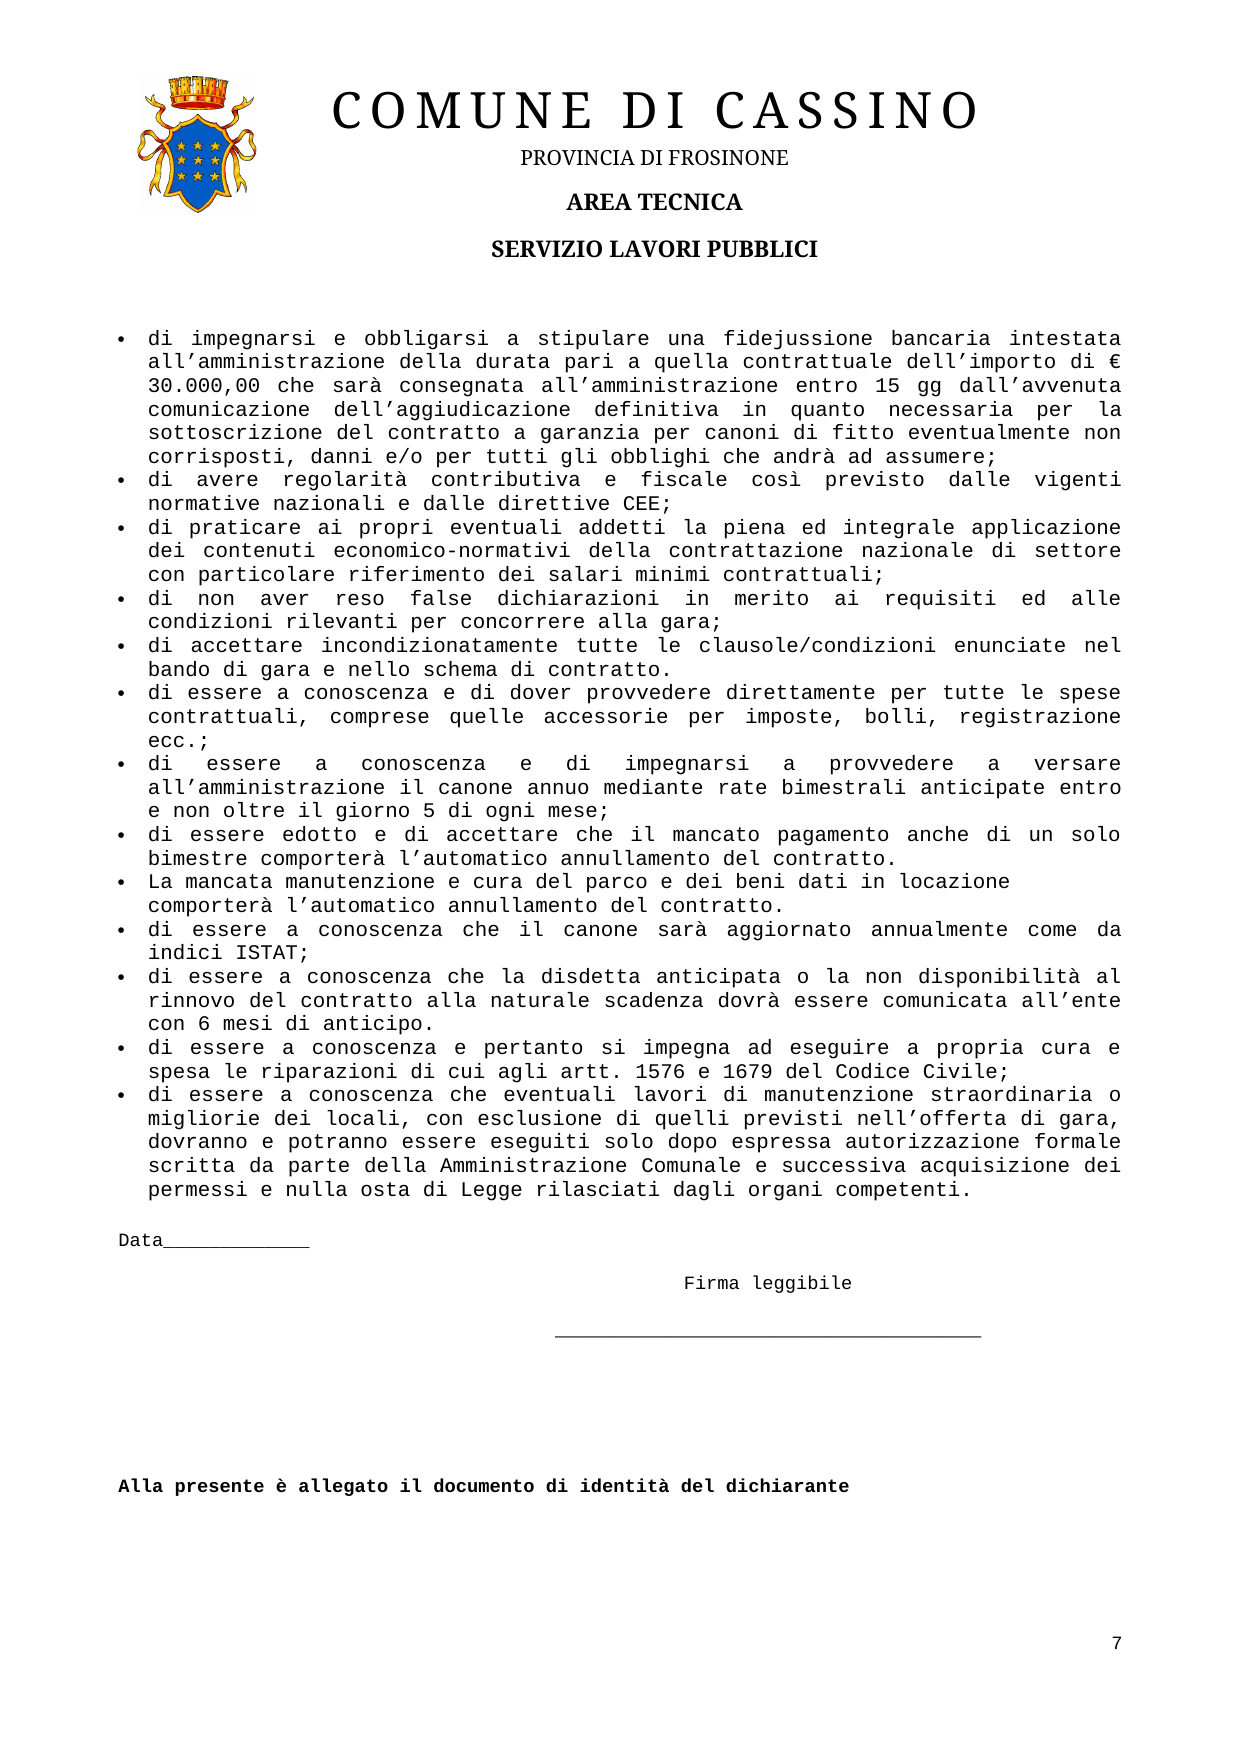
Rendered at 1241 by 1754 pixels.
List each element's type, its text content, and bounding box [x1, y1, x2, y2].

list di essere edotto e di accettare che il mancato pagamento anche di un solo bimestre comporterà l’automatico annullamento del contratto. [118, 824, 1122, 871]
list di essere a conoscenza che eventuali lavori di manutenzione straordinaria o migliorie dei locali, con esclusione di quelli previsti nell’offerta di gara, dovranno e potranno essere eseguiti solo dopo espressa autorizzazione formale scritta da parte della Amministrazione Comunale e successiva acquisizione dei permessi e nulla osta di Legge rilasciati dagli organi competenti. [118, 1084, 1122, 1202]
list di impegnarsi e obbligarsi a stipulare una fidejussione bancaria intestata all’amministrazione della durata pari a quella contrattuale dell’importo di € 30.000,00 che sarà consegnata all’amministrazione entro 15 gg dall’avvenuta comunicazione dell’aggiudicazione definitiva in quanto necessaria per la sottoscrizione del contratto a garanzia per canoni di fitto eventualmente non corrisposti, danni e/o per tutti gli obblighi che andrà ad assumere; [118, 328, 1122, 469]
text Alla presente è allegato il documento di identità del dichiarante [118, 1476, 1122, 1498]
text Data_____________ [118, 1231, 1122, 1252]
list di essere a conoscenza che il canone sarà aggiornato annualmente come da indici ISTAT; [118, 919, 1122, 966]
list di non aver reso false dichiarazioni in merito ai requisiti ed alle condizioni rilevanti per concorrere alla gara; [118, 588, 1122, 635]
list di essere a conoscenza che la disdetta anticipata o la non disponibilità al rinnovo del contratto alla naturale scadenza dovrà essere comunicata all’ente con 6 mesi di anticipo. [118, 966, 1122, 1037]
list di essere a conoscenza e pertanto si impegna ad eseguire a propria cura e spesa le riparazioni di cui agli artt. 1576 e 1679 del Codice Civile; [118, 1037, 1122, 1084]
list di essere a conoscenza e di impegnarsi a provvedere a versare all’amministrazione il canone annuo mediante rate bimestrali anticipate entro e non oltre il giorno 5 di ogni mese; [118, 753, 1122, 824]
list La mancata manutenzione e cura del parco e dei beni dati in locazione comporterà l’automatico annullamento del contratto. [118, 871, 1122, 919]
list di accettare incondizionatamente tutte le clausole/condizioni enunciate nel bando di gara e nello schema di contratto. [118, 635, 1122, 682]
list di praticare ai propri eventuali addetti la piena ed integrale applicazione dei contenuti economico-normativi della contrattazione nazionale di settore con particolare riferimento dei salari minimi contrattuali; [118, 517, 1122, 588]
text _______________________________ [118, 1316, 1122, 1342]
list di essere a conoscenza e di dover provvedere direttamente per tutte le spese contrattuali, comprese quelle accessorie per imposte, bolli, registrazione ecc.; [118, 682, 1122, 753]
list di avere regolarità contributiva e fiscale così previsto dalle vigenti normative nazionali e dalle direttive CEE; [118, 469, 1122, 517]
text Firma leggibile [118, 1273, 1122, 1295]
